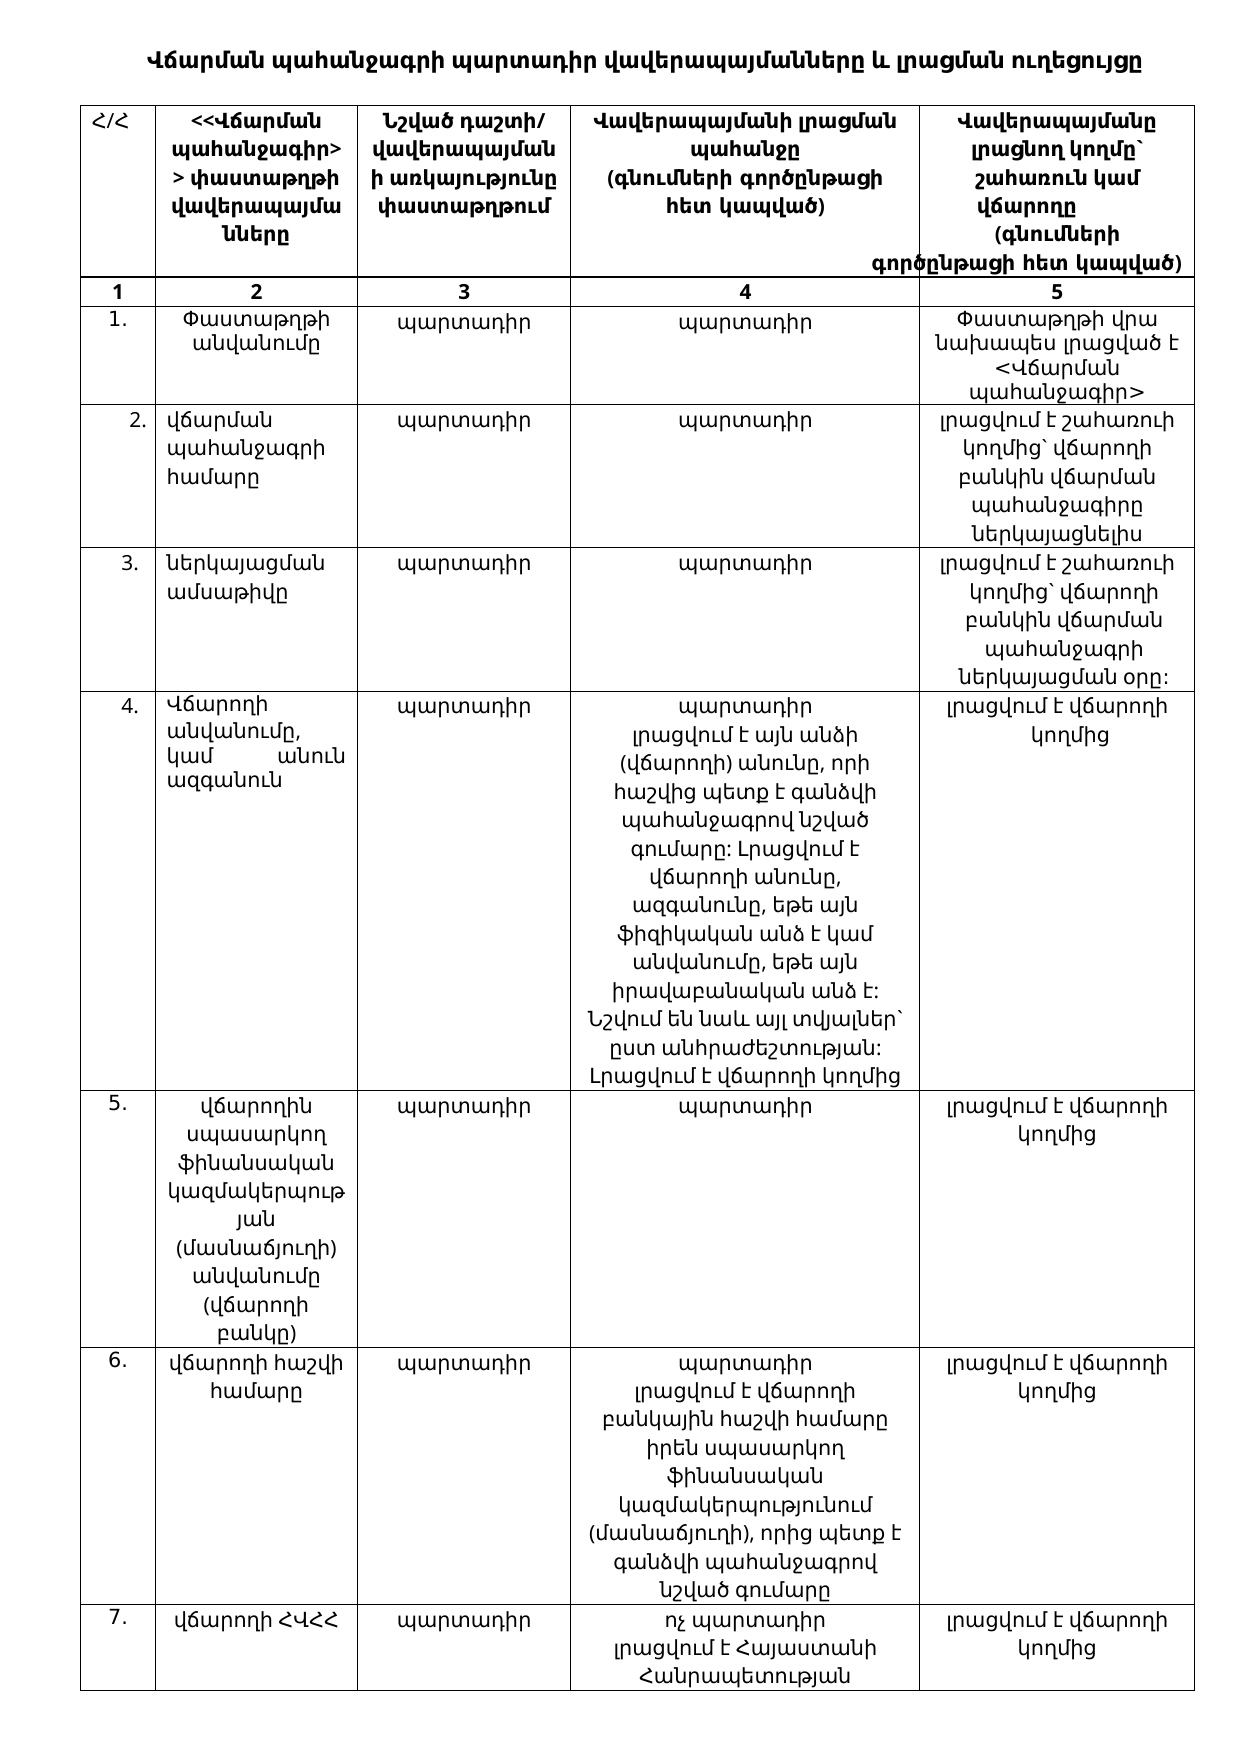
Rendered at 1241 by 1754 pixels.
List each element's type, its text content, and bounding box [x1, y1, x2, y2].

table_cell պարտադիր [358, 307, 570, 404]
table_cell պարտադիր [358, 405, 570, 547]
table_cell պարտադիր լրացվում է այն անձի (վճարողի) անունը, որի հաշվից պետք է գանձվի պահանջագրով նշված գումարը: Լրացվում է վճարողի անունը, ազգանունը, եթե այն ֆիզիկական անձ է կամ անվանումը, եթե այն իրավաբանական անձ է: Նշվում են նաև այլ տվյալներ` ըստ անհրաժեշտության: Լրացվում է վճարողի կողմից [571, 692, 919, 1090]
table_cell Փաստաթղթի անվանումը [156, 307, 357, 404]
table_cell լրացվում է շահառուի կողմից` վճարողի բանկին վճարման պահանջագրի ներկայացման օրը: [920, 548, 1194, 691]
table_cell վճարողի ՀՎՀՀ [156, 1605, 357, 1690]
table_cell պարտադիր [571, 307, 919, 404]
table_cell պարտադիր [571, 548, 919, 691]
table_cell [81, 548, 155, 691]
table_cell 4 [571, 278, 919, 306]
table_cell պարտադիր [571, 405, 919, 547]
table_cell պարտադիր [358, 548, 570, 691]
table_cell պարտադիր [571, 1091, 919, 1347]
table_cell պարտադիր [358, 1348, 570, 1604]
table_header Հ/Հ [81, 106, 155, 276]
table_cell պարտադիր [358, 1605, 570, 1690]
table_header Վավերապայմանը լրացնող կողմը` շահառուն կամ վճարողը (գնումների գործընթացի հետ կապված) [920, 106, 1194, 276]
table_cell լրացվում է վճարողի կողմից [920, 1348, 1194, 1604]
table_cell պարտադիր [358, 1091, 570, 1347]
table_header Նշված դաշտի/ վավերապայմանի առկայությունը փաստաթղթում [358, 106, 570, 276]
table_cell ներկայացման ամսաթիվը [156, 548, 357, 691]
table_header Վավերապայմանի լրացման պահանջը (գնումների գործընթացի հետ կապված) [571, 106, 919, 276]
table_cell Փաստաթղթի վրա նախապես լրացված է <Վճարման պահանջագիր> [920, 307, 1194, 404]
table_cell 5. [81, 1091, 155, 1347]
table_cell պարտադիր [358, 692, 570, 1090]
table_cell լրացվում է շահառուի կողմից` վճարողի բանկին վճարման պահանջագիրը ներկայացնելիս [920, 405, 1194, 547]
table_cell [81, 692, 155, 1090]
text Վճարման պահանջագրի պարտադիր վավերապայմանները և լրացման ուղեցույցը [118, 47, 1171, 73]
table_header <<Վճարման պահանջագիր>> փաստաթղթի վավերապայմանները [156, 106, 357, 276]
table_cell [920, 1605, 1194, 1690]
table_cell լրացվում է վճարողի կողմից [920, 1091, 1194, 1347]
table_cell 6. [81, 1348, 155, 1604]
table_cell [571, 1605, 919, 1690]
table_cell 1 [81, 278, 155, 306]
table_cell 2 [156, 278, 357, 306]
table_cell պարտադիր լրացվում է վճարողի բանկային հաշվի համարը իրեն սպասարկող ֆինանսական կազմակերպությունում (մասնաճյուղի), որից պետք է գանձվի պահանջագրով նշված գումարը [571, 1348, 919, 1604]
table_cell 7. [81, 1605, 155, 1690]
table_cell [81, 405, 155, 547]
table_cell վճարողի հաշվի համարը [156, 1348, 357, 1604]
table_cell 1. [81, 307, 155, 404]
table_cell լրացվում է վճարողի կողմից [920, 692, 1194, 1090]
table_cell 5 [920, 278, 1194, 306]
table_cell վճարողին սպասարկող ֆինանսական կազմակերպության (մասնաճյուղի) անվանումը (վճարողի բանկը) [156, 1091, 357, 1347]
table_cell Վճարողի անվանումը, կամ անուն ազգանուն [156, 692, 357, 1090]
table_cell վճարման պահանջագրի համարը [156, 405, 357, 547]
table_cell 3 [358, 278, 570, 306]
